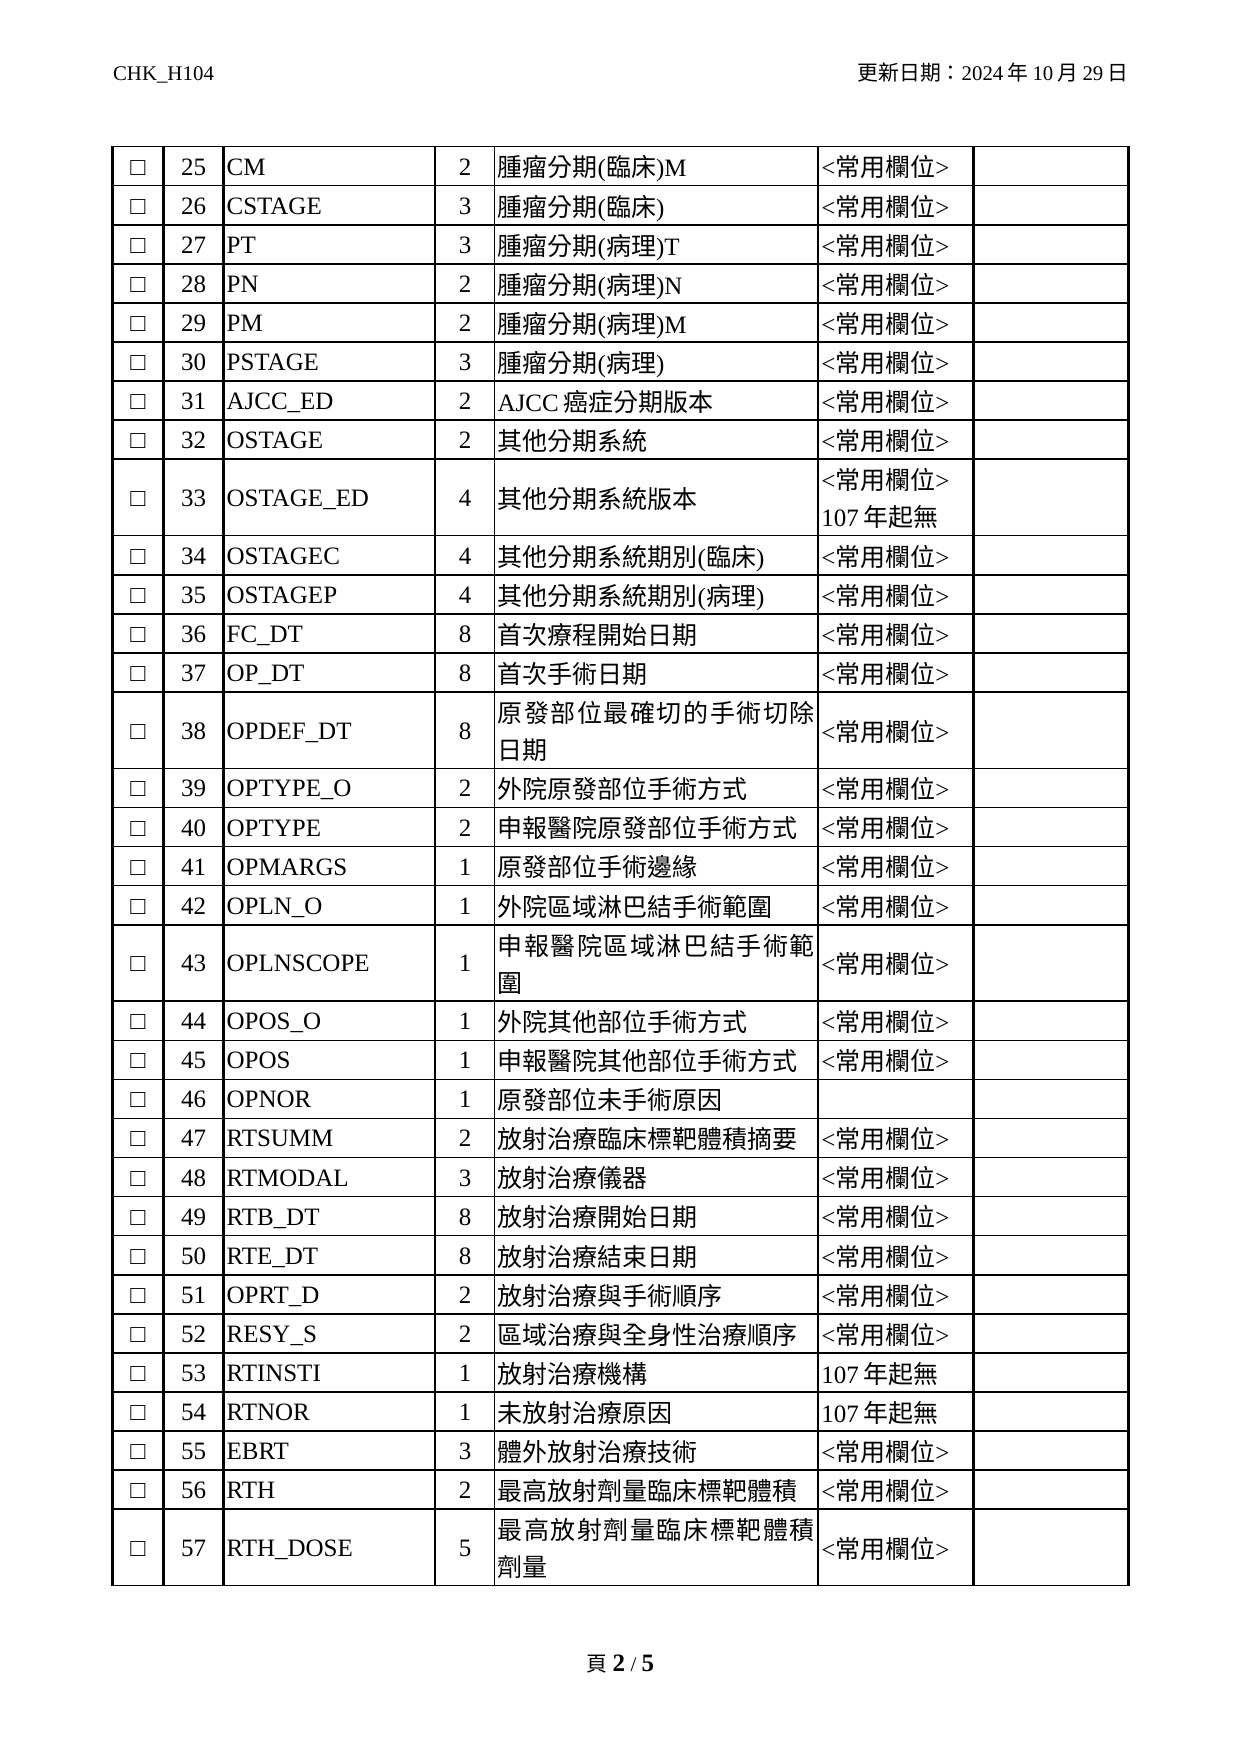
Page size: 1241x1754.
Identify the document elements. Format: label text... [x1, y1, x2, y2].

table_cell □ [114, 382, 162, 419]
table_cell 2 [436, 1471, 494, 1508]
table_cell 2 [436, 1315, 494, 1352]
table_cell [975, 693, 1127, 768]
table_cell 其他分期系統 [495, 421, 817, 458]
table_cell OSTAGE_ED [225, 460, 434, 535]
table_cell [975, 226, 1127, 263]
table_cell [975, 1354, 1127, 1391]
table_cell 39 [165, 769, 222, 807]
table_cell [975, 304, 1127, 341]
table_cell 2 [436, 147, 494, 185]
table_cell OPTYPE_O [225, 769, 434, 807]
table_cell <常用欄位> [819, 847, 972, 885]
table_cell <常用欄位> [819, 147, 972, 185]
table_cell <常用欄位> [819, 1041, 972, 1078]
table_cell <常用欄位> [819, 1471, 972, 1508]
table_cell <常用欄位> [819, 343, 972, 380]
table_cell OSTAGE [225, 421, 434, 458]
table_cell 29 [165, 304, 222, 341]
table_cell 外院其他部位手術方式 [495, 1002, 817, 1039]
table_cell 8 [436, 693, 494, 768]
table_cell □ [114, 1354, 162, 1391]
table_cell 1 [436, 1002, 494, 1039]
table_cell 53 [165, 1354, 222, 1391]
table_cell [975, 1080, 1127, 1118]
table_cell <常用欄位> [819, 186, 972, 224]
table_cell <常用欄位> [819, 615, 972, 652]
table_cell [975, 1236, 1127, 1274]
table_cell 最高放射劑量臨床標靶體積劑量 [495, 1510, 817, 1585]
table_cell 1 [436, 1080, 494, 1118]
table_cell 107年起無 [819, 1393, 972, 1430]
table_cell <常用欄位> [819, 382, 972, 419]
table_cell □ [114, 421, 162, 458]
table_cell 放射治療與手術順序 [495, 1276, 817, 1313]
table_cell □ [114, 1041, 162, 1078]
table_cell 體外放射治療技術 [495, 1432, 817, 1469]
table_cell [975, 847, 1127, 885]
table_cell [975, 186, 1127, 224]
table_cell CM [225, 147, 434, 185]
table_cell PM [225, 304, 434, 341]
table_cell [975, 1393, 1127, 1430]
table_cell 43 [165, 926, 222, 1000]
table_cell OPRT_D [225, 1276, 434, 1313]
table_cell 5 [436, 1510, 494, 1585]
table_cell □ [114, 460, 162, 535]
table_cell AJCC_ED [225, 382, 434, 419]
table_cell 申報醫院其他部位手術方式 [495, 1041, 817, 1078]
table_cell □ [114, 536, 162, 574]
table_cell □ [114, 1315, 162, 1352]
table_cell 腫瘤分期(病理)M [495, 304, 817, 341]
table_cell □ [114, 769, 162, 807]
table_cell [975, 654, 1127, 691]
table_cell □ [114, 1393, 162, 1430]
table_cell [975, 421, 1127, 458]
table_cell <常用欄位> [819, 1119, 972, 1157]
table_cell <常用欄位> [819, 1197, 972, 1235]
table_cell RTSUMM [225, 1119, 434, 1157]
table_cell 1 [436, 926, 494, 1000]
table_cell 放射治療結束日期 [495, 1236, 817, 1274]
table_cell [975, 460, 1127, 535]
table_cell 2 [436, 421, 494, 458]
table_cell <常用欄位> [819, 1432, 972, 1469]
table_cell 申報醫院區域淋巴結手術範圍 [495, 926, 817, 1000]
table_cell 33 [165, 460, 222, 535]
table_cell <常用欄位> [819, 654, 972, 691]
table_cell RTINSTI [225, 1354, 434, 1391]
table_cell 申報醫院原發部位手術方式 [495, 808, 817, 846]
table_cell □ [114, 1276, 162, 1313]
table_cell [975, 1041, 1127, 1078]
table_cell 放射治療開始日期 [495, 1197, 817, 1235]
table_cell 37 [165, 654, 222, 691]
table_cell 3 [436, 1432, 494, 1469]
table_cell 54 [165, 1393, 222, 1430]
table_cell <常用欄位> 107年起無 [819, 460, 972, 535]
table_cell [975, 886, 1127, 924]
table_cell 31 [165, 382, 222, 419]
table_cell 8 [436, 1236, 494, 1274]
table_cell PSTAGE [225, 343, 434, 380]
table_cell <常用欄位> [819, 926, 972, 1000]
table_cell 最高放射劑量臨床標靶體積 [495, 1471, 817, 1508]
table_cell 1 [436, 1354, 494, 1391]
table_cell OPLN_O [225, 886, 434, 924]
table_cell OSTAGEC [225, 536, 434, 574]
table_cell RTE_DT [225, 1236, 434, 1274]
table_cell 外院區域淋巴結手術範圍 [495, 886, 817, 924]
table_cell <常用欄位> [819, 421, 972, 458]
table_cell 42 [165, 886, 222, 924]
table_cell 放射治療儀器 [495, 1158, 817, 1196]
table_cell [975, 769, 1127, 807]
table_cell <常用欄位> [819, 1002, 972, 1039]
table_cell □ [114, 304, 162, 341]
table_cell 47 [165, 1119, 222, 1157]
table_cell 44 [165, 1002, 222, 1039]
table_cell 56 [165, 1471, 222, 1508]
table_cell □ [114, 654, 162, 691]
table_cell 其他分期系統期別(病理) [495, 576, 817, 613]
table_cell □ [114, 1471, 162, 1508]
table_cell RTMODAL [225, 1158, 434, 1196]
table_cell 35 [165, 576, 222, 613]
table_cell [975, 382, 1127, 419]
table_cell RTH [225, 1471, 434, 1508]
table_cell [975, 147, 1127, 185]
table_cell [975, 615, 1127, 652]
table_cell FC_DT [225, 615, 434, 652]
table_cell 2 [436, 769, 494, 807]
table_cell OPLNSCOPE [225, 926, 434, 1000]
table_cell 未放射治療原因 [495, 1393, 817, 1430]
table_cell [975, 808, 1127, 846]
table_cell RTB_DT [225, 1197, 434, 1235]
table_cell 51 [165, 1276, 222, 1313]
table_cell <常用欄位> [819, 265, 972, 302]
table_cell 27 [165, 226, 222, 263]
table_cell 腫瘤分期(病理) [495, 343, 817, 380]
table_cell <常用欄位> [819, 769, 972, 807]
table_cell 4 [436, 536, 494, 574]
table_cell 3 [436, 226, 494, 263]
table_cell □ [114, 693, 162, 768]
table_cell 2 [436, 382, 494, 419]
table_cell 腫瘤分期(病理)N [495, 265, 817, 302]
table_cell 2 [436, 265, 494, 302]
table_cell 57 [165, 1510, 222, 1585]
table_cell <常用欄位> [819, 1158, 972, 1196]
table_cell □ [114, 576, 162, 613]
table_cell <常用欄位> [819, 886, 972, 924]
table_cell 52 [165, 1315, 222, 1352]
table_cell 28 [165, 265, 222, 302]
table_cell [975, 576, 1127, 613]
table_cell [975, 1197, 1127, 1235]
table_cell □ [114, 808, 162, 846]
table_cell 1 [436, 1393, 494, 1430]
table_cell [975, 343, 1127, 380]
table_cell OPDEF_DT [225, 693, 434, 768]
table_cell □ [114, 1158, 162, 1196]
table_cell □ [114, 1002, 162, 1039]
table_cell □ [114, 1510, 162, 1585]
table_cell □ [114, 147, 162, 185]
table_cell RTH_DOSE [225, 1510, 434, 1585]
table_cell 3 [436, 1158, 494, 1196]
table_cell [975, 1432, 1127, 1469]
table_cell <常用欄位> [819, 1510, 972, 1585]
table_cell 原發部位最確切的手術切除日期 [495, 693, 817, 768]
table_cell <常用欄位> [819, 808, 972, 846]
table_cell 107年起無 [819, 1354, 972, 1391]
table_cell <常用欄位> [819, 576, 972, 613]
table_cell [975, 1158, 1127, 1196]
table_cell □ [114, 847, 162, 885]
table_cell □ [114, 886, 162, 924]
table_cell OSTAGEP [225, 576, 434, 613]
table_cell □ [114, 1080, 162, 1118]
table_cell 30 [165, 343, 222, 380]
table_cell PN [225, 265, 434, 302]
table_cell 放射治療機構 [495, 1354, 817, 1391]
table_cell 2 [436, 808, 494, 846]
table_cell 41 [165, 847, 222, 885]
table_cell □ [114, 186, 162, 224]
table_cell OPMARGS [225, 847, 434, 885]
table_cell 首次療程開始日期 [495, 615, 817, 652]
table_cell 放射治療臨床標靶體積摘要 [495, 1119, 817, 1157]
table_cell 48 [165, 1158, 222, 1196]
table_cell AJCC癌症分期版本 [495, 382, 817, 419]
table_cell <常用欄位> [819, 1315, 972, 1352]
table_cell 首次手術日期 [495, 654, 817, 691]
table_cell PT [225, 226, 434, 263]
table_cell [975, 1002, 1127, 1039]
table_cell 1 [436, 886, 494, 924]
table_cell 原發部位手術邊緣 [495, 847, 817, 885]
table_cell 其他分期系統期別(臨床) [495, 536, 817, 574]
table_cell EBRT [225, 1432, 434, 1469]
table_cell [975, 1471, 1127, 1508]
table_cell 40 [165, 808, 222, 846]
table_cell □ [114, 1432, 162, 1469]
table_cell 2 [436, 304, 494, 341]
table_cell RTNOR [225, 1393, 434, 1430]
table_cell 區域治療與全身性治療順序 [495, 1315, 817, 1352]
table_cell <常用欄位> [819, 1276, 972, 1313]
table_cell 腫瘤分期(臨床)M [495, 147, 817, 185]
table_cell □ [114, 1119, 162, 1157]
table_cell □ [114, 265, 162, 302]
table_cell [975, 536, 1127, 574]
table_cell □ [114, 1197, 162, 1235]
table_cell 1 [436, 847, 494, 885]
table_cell CSTAGE [225, 186, 434, 224]
table_cell 36 [165, 615, 222, 652]
table_cell 2 [436, 1119, 494, 1157]
table_cell <常用欄位> [819, 536, 972, 574]
table_cell [819, 1080, 972, 1118]
table_cell 3 [436, 186, 494, 224]
table_cell [975, 1315, 1127, 1352]
table_cell 8 [436, 615, 494, 652]
table_cell [975, 926, 1127, 1000]
table_cell OPTYPE [225, 808, 434, 846]
table_cell <常用欄位> [819, 693, 972, 768]
table_cell [975, 1119, 1127, 1157]
table_cell <常用欄位> [819, 1236, 972, 1274]
table_cell 4 [436, 460, 494, 535]
table_cell OPNOR [225, 1080, 434, 1118]
table_cell OP_DT [225, 654, 434, 691]
table_cell 46 [165, 1080, 222, 1118]
table_cell 腫瘤分期(病理)T [495, 226, 817, 263]
table_cell OPOS_O [225, 1002, 434, 1039]
table_cell 50 [165, 1236, 222, 1274]
table_cell □ [114, 926, 162, 1000]
table_cell 原發部位未手術原因 [495, 1080, 817, 1118]
table_cell 32 [165, 421, 222, 458]
table_cell 8 [436, 654, 494, 691]
table_cell <常用欄位> [819, 226, 972, 263]
table_cell [975, 1510, 1127, 1585]
table_cell 25 [165, 147, 222, 185]
table_cell □ [114, 1236, 162, 1274]
table_cell 腫瘤分期(臨床) [495, 186, 817, 224]
table_cell <常用欄位> [819, 304, 972, 341]
table_cell RESY_S [225, 1315, 434, 1352]
table_cell [975, 265, 1127, 302]
table_cell OPOS [225, 1041, 434, 1078]
table_cell 2 [436, 1276, 494, 1313]
table_cell 26 [165, 186, 222, 224]
table_cell [975, 1276, 1127, 1313]
table_cell 55 [165, 1432, 222, 1469]
table_cell 34 [165, 536, 222, 574]
table_cell 45 [165, 1041, 222, 1078]
table_cell □ [114, 343, 162, 380]
table_cell 3 [436, 343, 494, 380]
table_cell 8 [436, 1197, 494, 1235]
table_cell □ [114, 226, 162, 263]
table_cell 49 [165, 1197, 222, 1235]
table_cell 其他分期系統版本 [495, 460, 817, 535]
table_cell 外院原發部位手術方式 [495, 769, 817, 807]
table_cell □ [114, 615, 162, 652]
table_cell 4 [436, 576, 494, 613]
table_cell 38 [165, 693, 222, 768]
table_cell 1 [436, 1041, 494, 1078]
